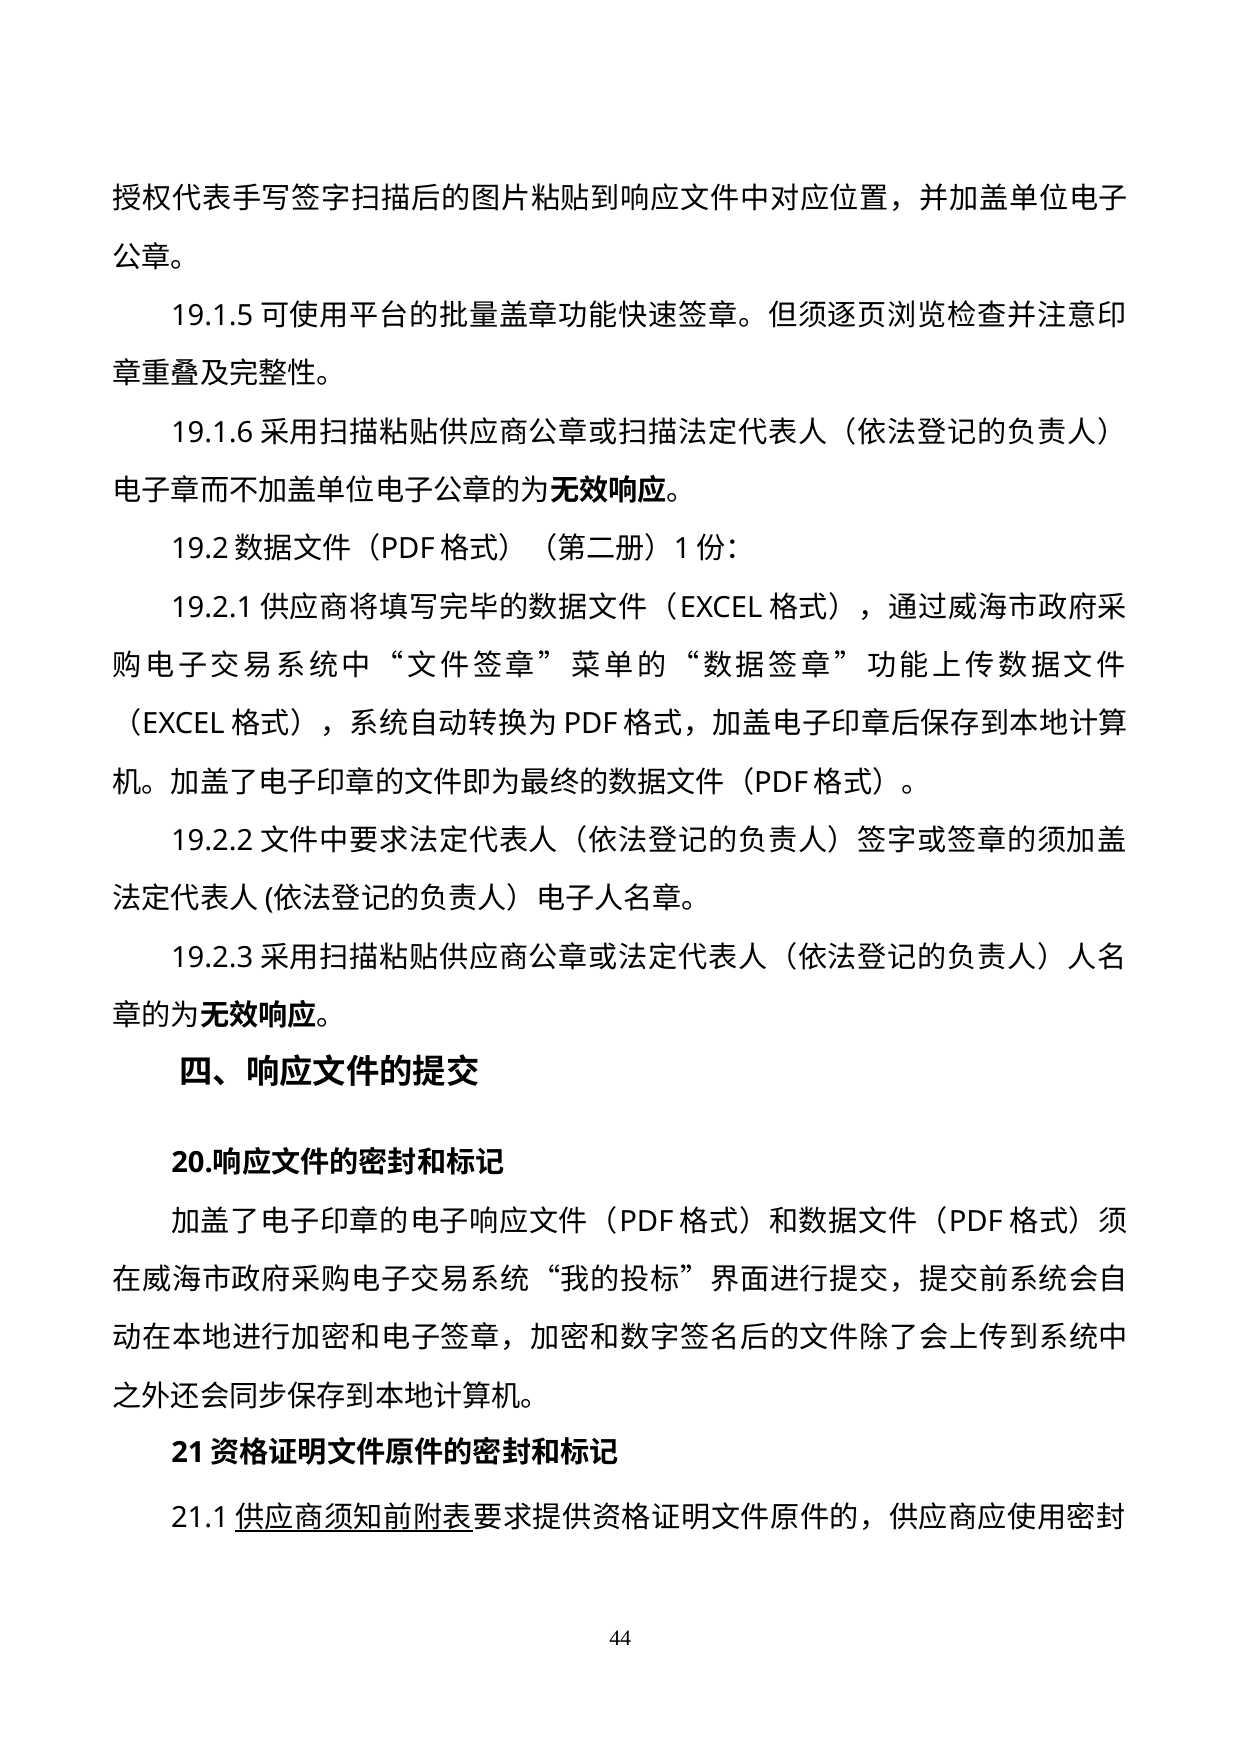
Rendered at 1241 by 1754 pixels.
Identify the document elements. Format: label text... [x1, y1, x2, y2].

text 19.2.1供应商将填写完毕的数据文件（EXCEL格式），通过威海市政府采购电子交易系统中“文件签章”菜单的“数据签章”功能上传数据文件（EXCEL格式），系统自动转换为PDF格式，加盖电子印章后保存到本地计算机。加盖了电子印章的文件即为最终的数据文件（PDF格式）。 [112, 570, 1128, 804]
text 20.响应文件的密封和标记 [112, 1126, 1128, 1184]
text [112, 162, 1128, 279]
text 19.2.2文件中要求法定代表人（依法登记的负责人）签字或签章的须加盖法定代表人 (依法登记的负责人）电子人名章。 [112, 804, 1128, 920]
text 加盖了电子印章的电子响应文件（PDF格式）和数据文件（PDF格式）须在威海市政府采购电子交易系统“我的投标”界面进行提交，提交前系统会自动在本地进行加密和电子签章，加密和数字签名后的文件除了会上传到系统中之外还会同步保存到本地计算机。 [112, 1184, 1128, 1418]
text 19.2数据文件（PDF格式）（第二册）1份： [112, 512, 1128, 570]
subtitle 四、响应文件的提交 [112, 1037, 1128, 1102]
text 19.1.5可使用平台的批量盖章功能快速签章。但须逐页浏览检查并注意印章重叠及完整性。 [112, 279, 1128, 395]
text 19.2.3采用扫描粘贴供应商公章或法定代表人（依法登记的负责人）人名章的为无效响应。 [112, 920, 1128, 1037]
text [112, 1483, 1128, 1548]
text 19.1.6采用扫描粘贴供应商公章或扫描法定代表人（依法登记的负责人）电子章而不加盖单位电子公章的为无效响应。 [112, 395, 1128, 512]
text 21资格证明文件原件的密封和标记 [112, 1418, 1128, 1483]
